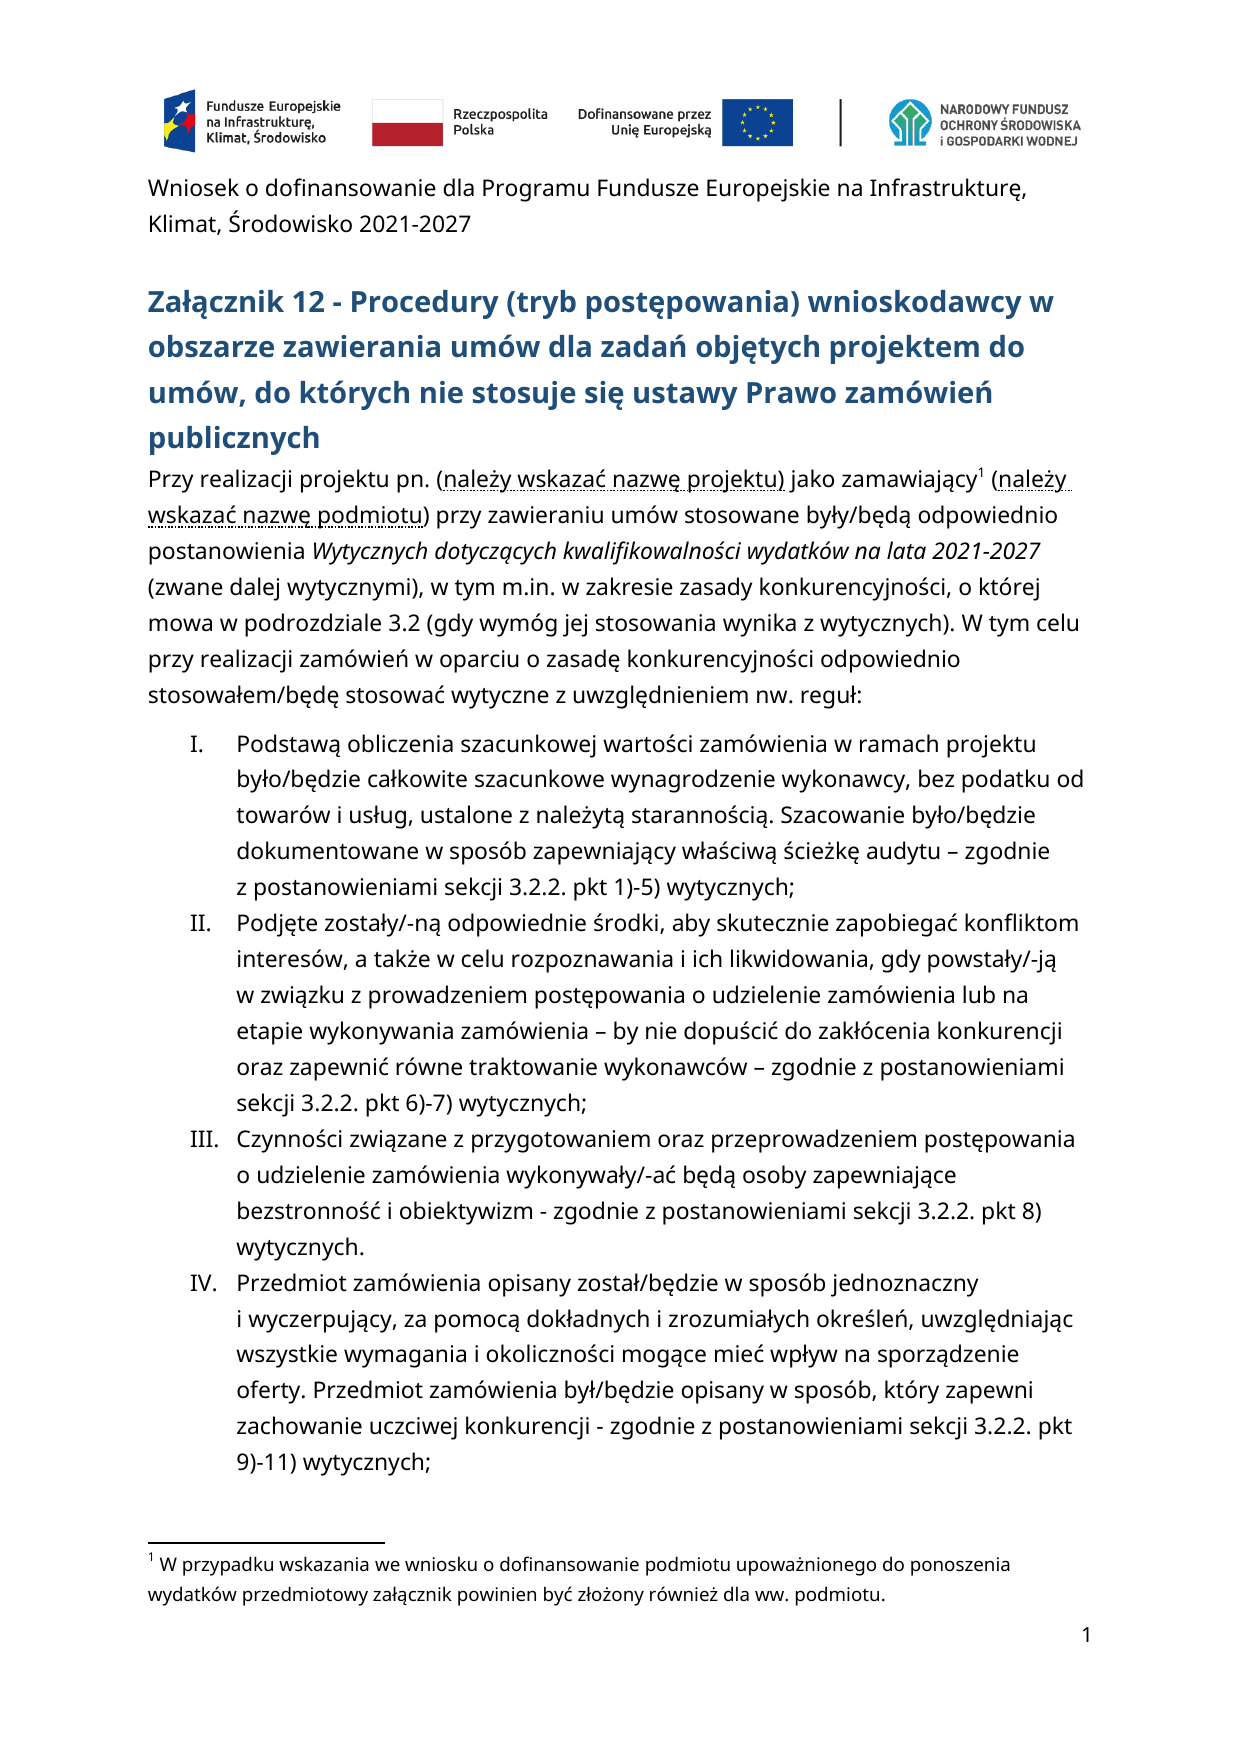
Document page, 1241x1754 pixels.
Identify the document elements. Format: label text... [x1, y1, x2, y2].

subtitle Załącznik 12 - Procedury (tryb postępowania) wnioskodawcy w obszarze zawierania umów dla zadań objętych projektem do umów, do których nie stosuje się ustawy Prawo zamówień publicznych [148, 281, 1093, 457]
picture [147, 73, 1093, 168]
list Czynności związane z przygotowaniem oraz przeprowadzeniem postępowania o udzielenie zamówienia wykonywały/-ać będą osoby zapewniające bezstronność i obiektywizm - zgodnie z postanowieniami sekcji 3.2.2. pkt 8) wytycznych. [190, 1123, 1093, 1262]
list Przedmiot zamówienia opisany został/będzie w sposób jednoznaczny i wyczerpujący, za pomocą dokładnych i zrozumiałych określeń, uwzględniając wszystkie wymagania i okoliczności mogące mieć wpływ na sporządzenie oferty. Przedmiot zamówienia był/będzie opisany w sposób, który zapewni zachowanie uczciwej konkurencji - zgodnie z postanowieniami sekcji 3.2.2. pkt 9)-11) wytycznych; [190, 1267, 1093, 1477]
text Przy realizacji projektu pn. (należy wskazać nazwę projektu) jako zamawiający (należy wskazać nazwę podmiotu) przy zawieraniu umów stosowane były/będą odpowiednio postanowienia Wytycznych dotyczących kwalifikowalności wydatków na lata 2021-2027 (zwane dalej wytycznymi), w tym m.in. w zakresie zasady konkurencyjności, o której mowa w podrozdziale 3.2 (gdy wymóg jej stosowania wynika z wytycznych). W tym celu przy realizacji zamówień w oparciu o zasadę konkurencyjności odpowiednio stosowałem/będę stosować wytyczne z uwzględnieniem nw. reguł: [148, 463, 1093, 710]
list Podjęte zostały/-ną odpowiednie środki, aby skutecznie zapobiegać konfliktom interesów, a także w celu rozpoznawania i ich likwidowania, gdy powstały/-ją w związku z prowadzeniem postępowania o udzielenie zamówienia lub na etapie wykonywania zamówienia – by nie dopuścić do zakłócenia konkurencji oraz zapewnić równe traktowanie wykonawców – zgodnie z postanowieniami sekcji 3.2.2. pkt 6)-7) wytycznych; [190, 907, 1093, 1118]
list Podstawą obliczenia szacunkowej wartości zamówienia w ramach projektu było/będzie całkowite szacunkowe wynagrodzenie wykonawcy, bez podatku od towarów i usług, ustalone z należytą starannością. Szacowanie było/będzie dokumentowane w sposób zapewniający właściwą ścieżkę audytu – zgodnie z postanowieniami sekcji 3.2.2. pkt 1)-5) wytycznych; [190, 727, 1093, 902]
